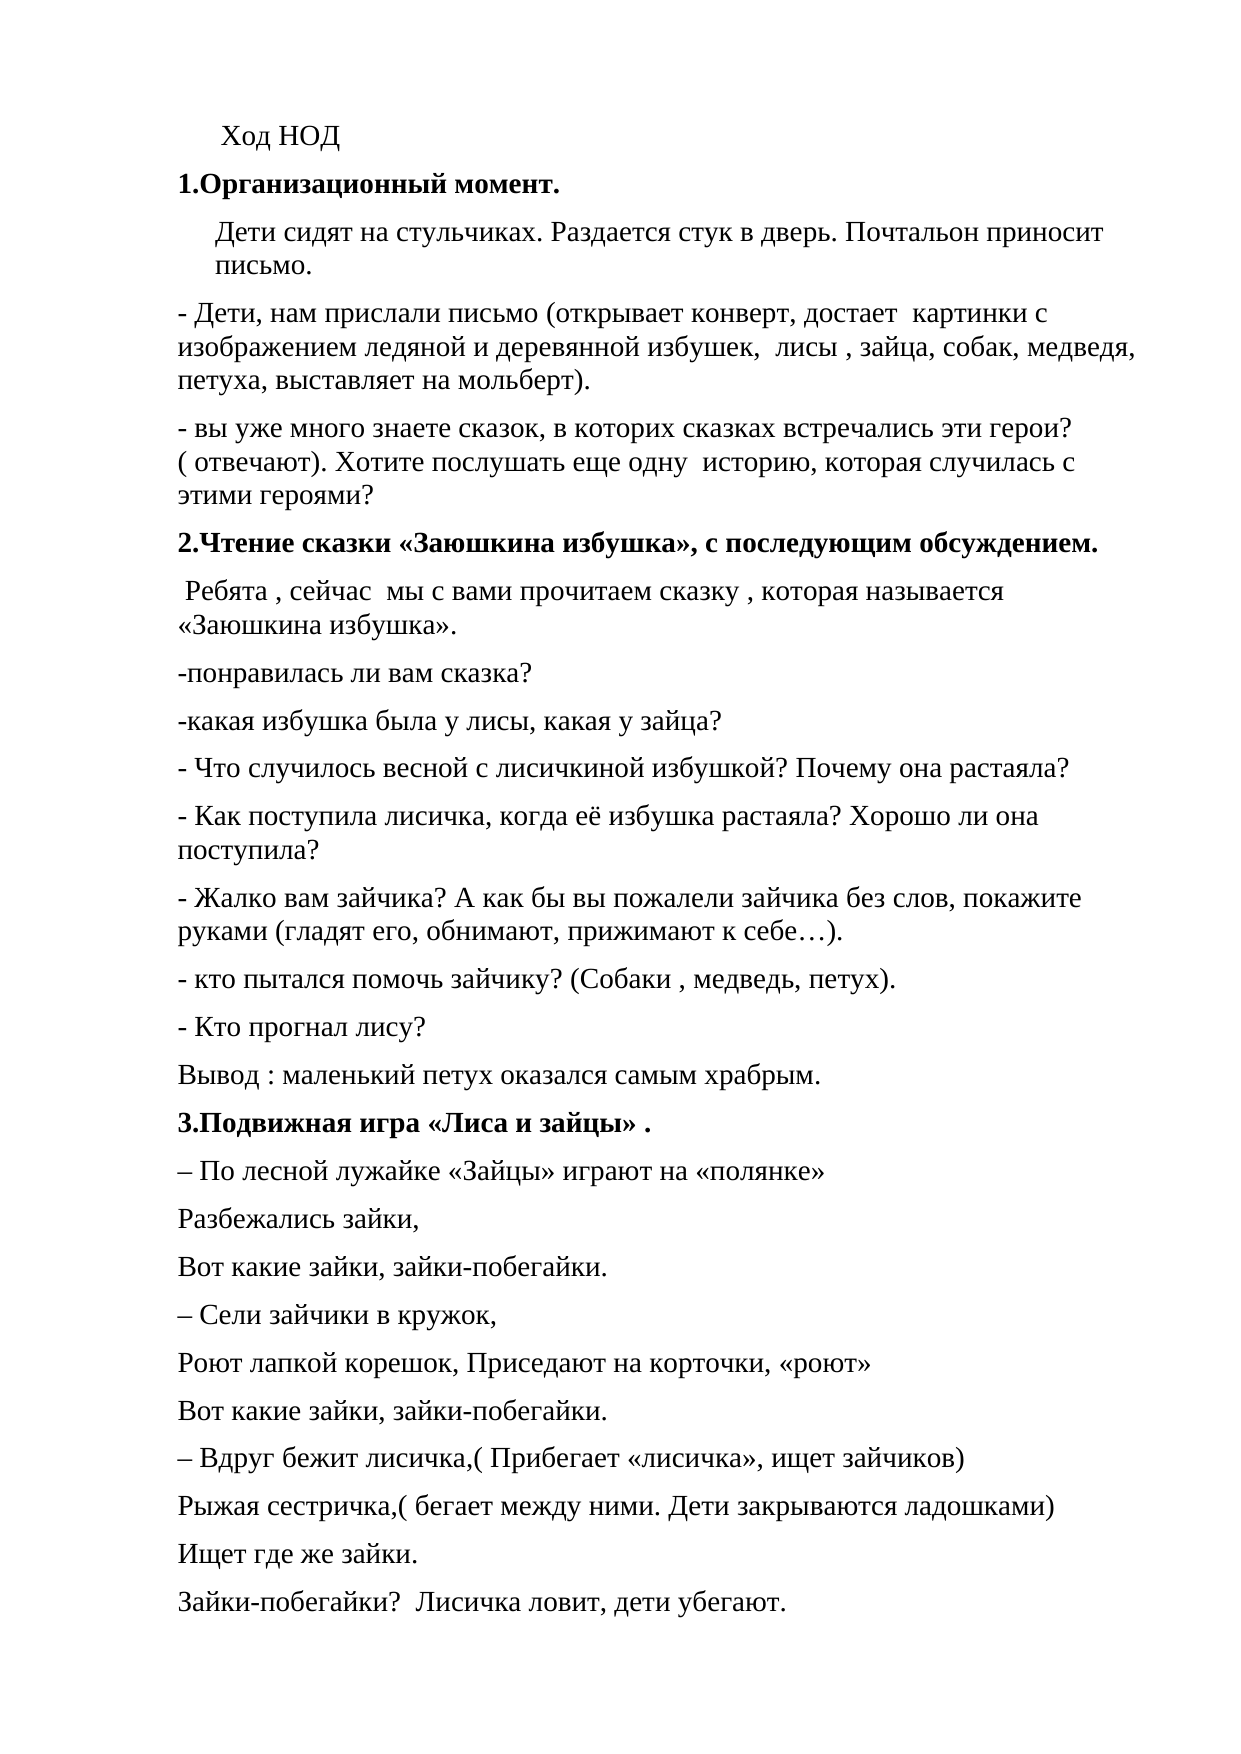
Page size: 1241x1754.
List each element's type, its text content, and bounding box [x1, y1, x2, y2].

text – Вдруг бежит лисичка,( Прибегает «лисичка», ищет зайчиков) [177, 1441, 1152, 1474]
text - Жалко вам зайчика? А как бы вы пожалели зайчика без слов, покажите руками (гладят его, обнимают, прижимают к себе…). [177, 880, 1152, 947]
text - Как поступила лисичка, когда её избушка растаяла? Хорошо ли она поступила? [177, 798, 1152, 866]
text Вывод : маленький петух оказался самым храбрым. [177, 1057, 1152, 1091]
text – Сели зайчики в кружок, [177, 1297, 1152, 1330]
text 1.Организационный момент. [177, 166, 1152, 199]
text - Дети, нам прислали письмо (открывает конверт, достает картинки с изображением ледяной и деревянной избушек, лисы , зайца, собак, медведя, петуха, выставляет на мольберт). [177, 295, 1152, 396]
text Вот какие зайки, зайки-побегайки. [177, 1249, 1152, 1282]
text - вы уже много знаете сказок, в которих сказках встречались эти герои? ( отвечают). Хотите послушать еще одну историю, которая случилась с этими героями? [177, 410, 1152, 511]
text Вот какие зайки, зайки-побегайки. [177, 1393, 1152, 1426]
text -какая избушка была у лисы, какая у зайца? [177, 703, 1152, 736]
text Ход НОД [220, 118, 1152, 152]
text 2.Чтение сказки «Заюшкина избушка», с последующим обсуждением. [177, 525, 1152, 559]
text Ищет где же зайки. [177, 1536, 1152, 1570]
text Ребята , сейчас мы с вами прочитаем сказку , которая называется «Заюшкина избушка». [177, 573, 1152, 640]
text - Что случилось весной с лисичкиной избушкой? Почему она растаяла? [177, 751, 1152, 784]
text Дети сидят на стульчиках. Раздается стук в дверь. Почтальон приносит письмо. [215, 214, 1152, 281]
text Роют лапкой корешок, Приседают на корточки, «роют» [177, 1345, 1152, 1378]
text 3.Подвижная игра «Лиса и зайцы» . [177, 1105, 1152, 1139]
text Зайки-побегайки? Лисичка ловит, дети убегают. [177, 1584, 1152, 1618]
text - кто пытался помочь зайчику? (Собаки , медведь, петух). [177, 961, 1152, 995]
text Рыжая сестричка,( бегает между ними. Дети закрываются ладошками) [177, 1488, 1152, 1522]
text – По лесной лужайке «Зайцы» играют на «полянке» [177, 1153, 1152, 1187]
text - Кто прогнал лису? [177, 1009, 1152, 1043]
text -понравилась ли вам сказка? [177, 655, 1152, 688]
text Разбежались зайки, [177, 1201, 1152, 1234]
